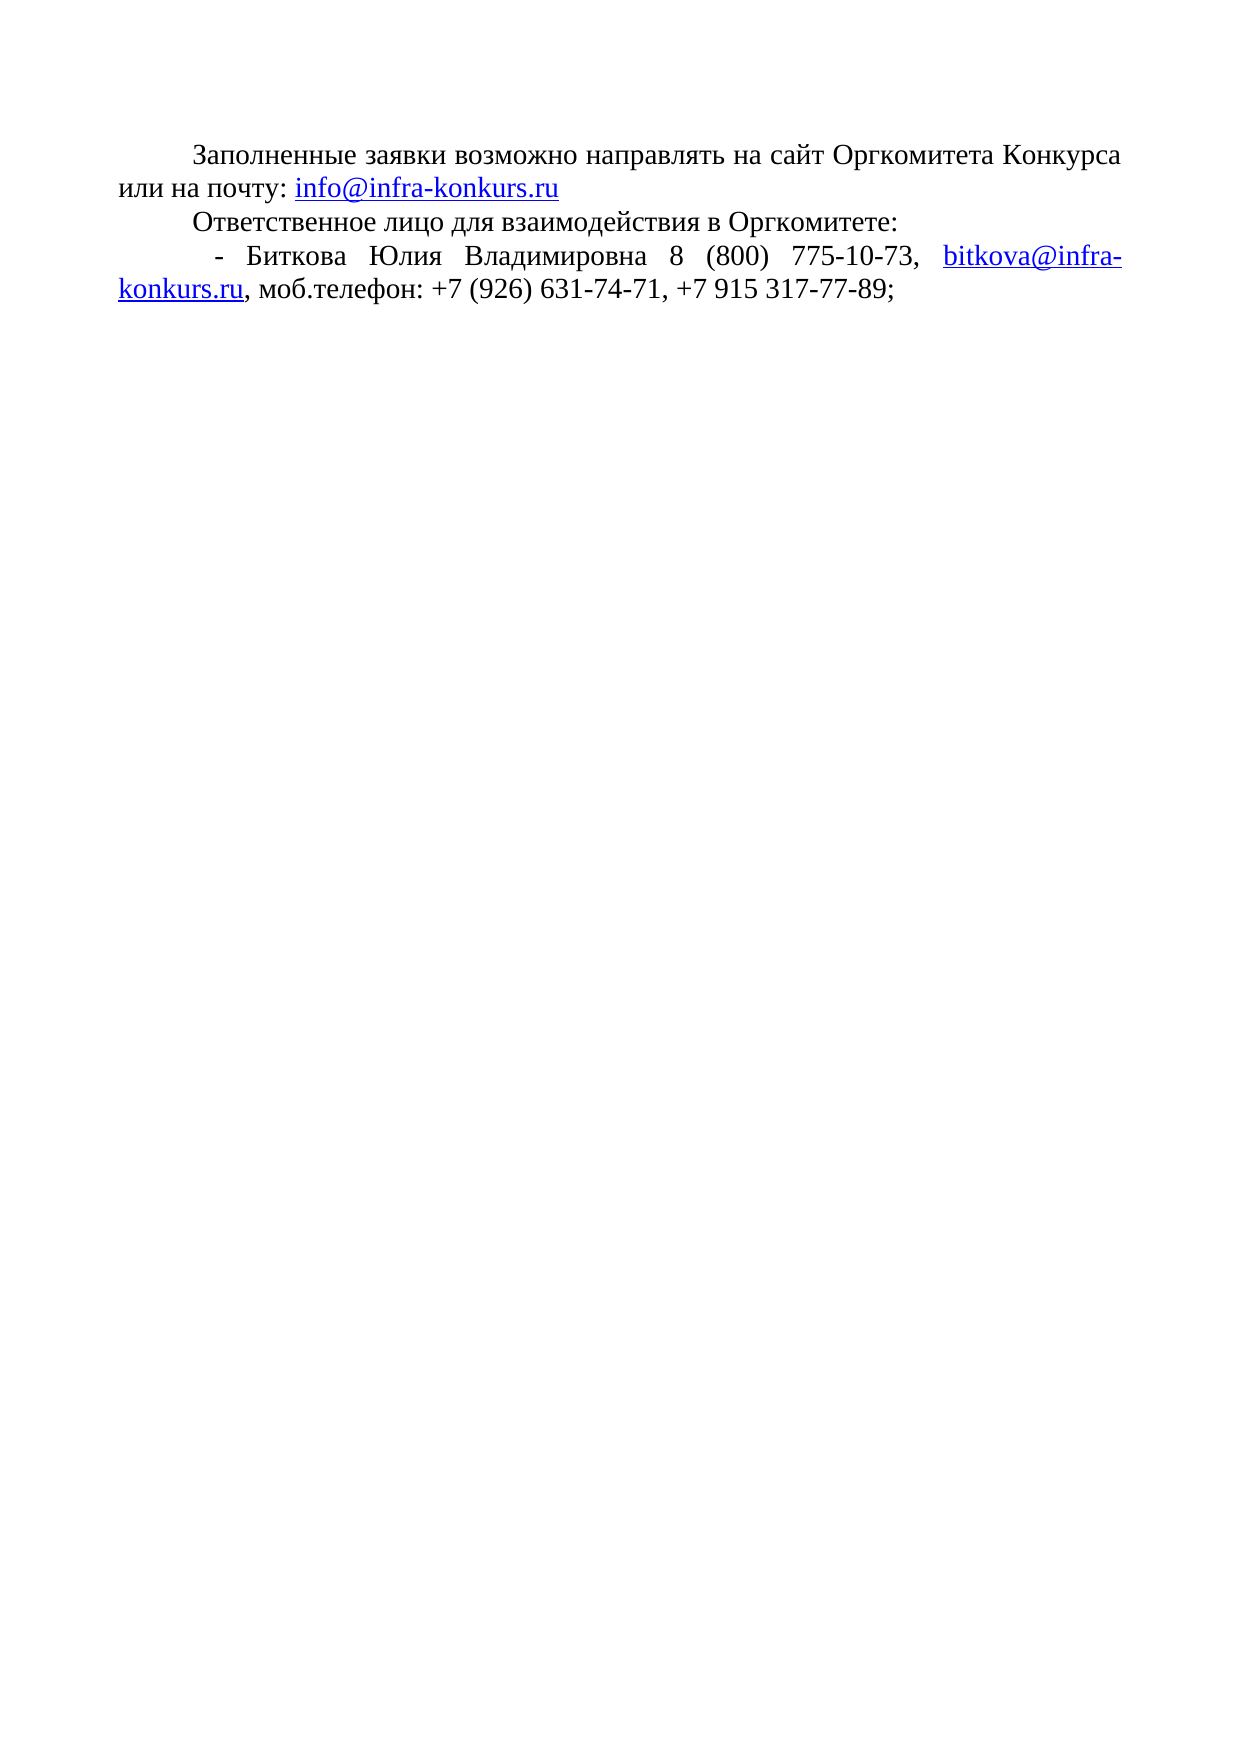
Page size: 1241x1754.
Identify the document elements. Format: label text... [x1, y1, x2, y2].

text Ответственное лицо для взаимодействия в Оргкомитете: [118, 204, 1122, 238]
text - Биткова Юлия Владимировна 8 (800) 775-10-73, bitkova@infra-konkurs.ru, моб.телефон: +7 (926) 631-74-71, +7 915 317-77-89; [118, 238, 1122, 305]
text Заполненные заявки возможно направлять на сайт Оргкомитета Конкурса или на почту: info@infra-konkurs.ru [118, 137, 1122, 204]
